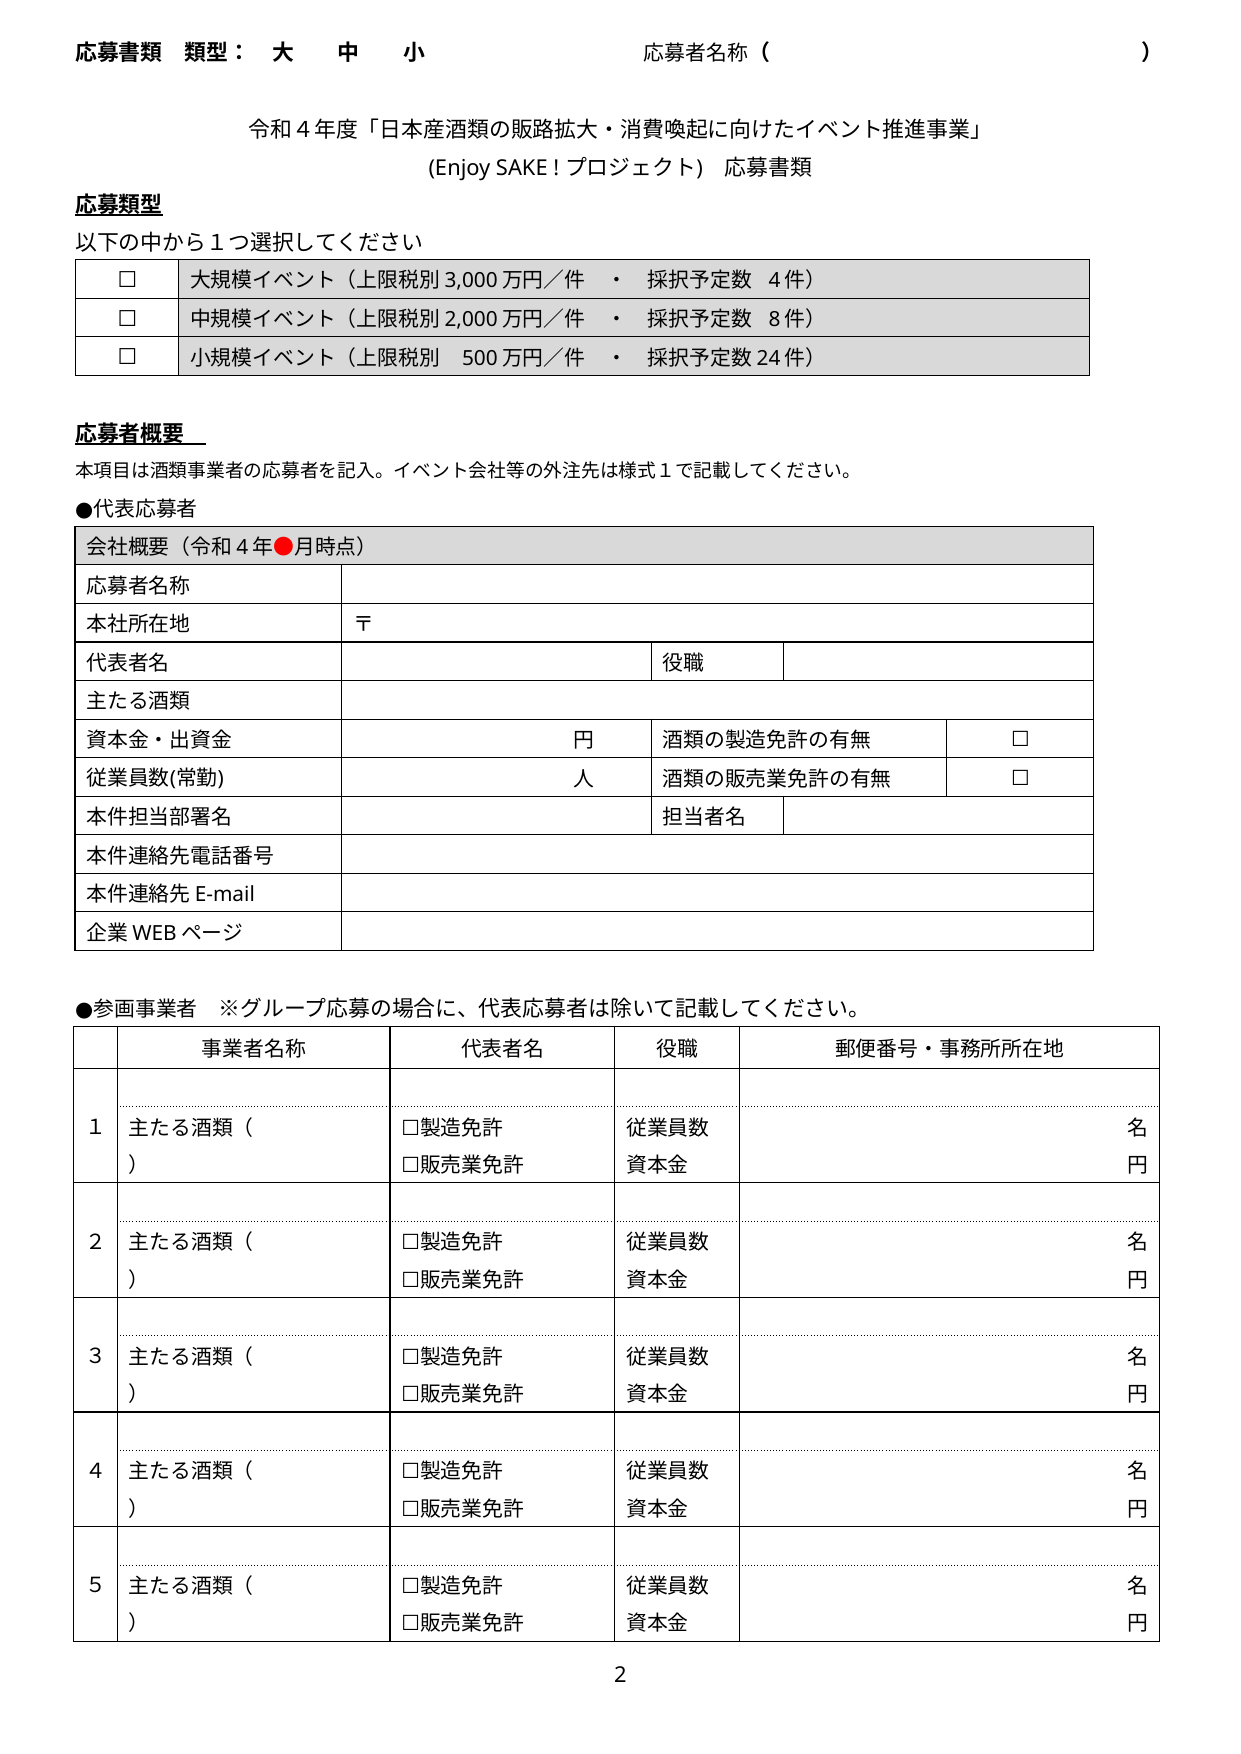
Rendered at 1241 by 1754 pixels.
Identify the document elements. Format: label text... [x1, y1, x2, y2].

table_cell [391, 1413, 614, 1450]
table_cell 製造免許 販売業免許 [391, 1450, 614, 1526]
table_cell [784, 643, 1093, 680]
table_cell [118, 1298, 389, 1335]
table_cell 役職 [652, 643, 783, 680]
table_cell [342, 681, 1093, 718]
table_cell [615, 1069, 739, 1106]
text 応募類型 [75, 184, 1165, 222]
table_cell [784, 797, 1093, 834]
table_cell 企業WEBページ [76, 912, 341, 950]
table_cell 名 円 [740, 1335, 1159, 1411]
table_cell [391, 1183, 614, 1221]
table_cell 本件連絡先E-mail [76, 874, 341, 911]
table_cell [615, 1298, 739, 1335]
table_cell [740, 1183, 1159, 1221]
table_cell 本社所在地 [76, 604, 341, 641]
table_cell [342, 565, 1093, 603]
table_cell 酒類の製造免許の有無 [652, 720, 946, 757]
table_cell 主たる酒類（ ） [118, 1450, 389, 1526]
table_cell 製造免許 販売業免許 [391, 1221, 614, 1297]
table_cell 名 円 [740, 1106, 1159, 1182]
table_header [74, 1027, 117, 1068]
text ●参画事業者 ※グループ応募の場合に、代表応募者は除いて記載してください。 [75, 988, 1130, 1026]
table_cell 従業員数(常勤) [76, 758, 341, 796]
table_cell 主たる酒類（ ） [118, 1335, 389, 1411]
table_cell [342, 912, 1093, 950]
table_header 郵便番号・事務所所在地 [740, 1027, 1159, 1068]
table_cell 本件連絡先電話番号 [76, 835, 341, 873]
table_cell 製造免許 販売業免許 [391, 1565, 614, 1641]
table_cell 酒類の販売業免許の有無 [652, 758, 946, 796]
table_cell 従業員数 資本金 [615, 1221, 739, 1297]
table_cell 名 円 [740, 1450, 1159, 1526]
table_header 事業者名称 [118, 1027, 389, 1068]
table_cell [342, 758, 562, 796]
table_cell 主たる酒類 [76, 681, 341, 718]
table_cell 〒 [342, 604, 1093, 641]
text ●代表応募者 [75, 488, 1165, 526]
table_cell [342, 720, 562, 757]
table_header 大規模イベント（上限税別 3,000万円／件 ・ 採択予定数 04件） [179, 260, 1089, 298]
table_cell [118, 1527, 389, 1564]
table_cell [615, 1413, 739, 1450]
table_cell １ [74, 1069, 117, 1182]
table_cell 人 [562, 758, 651, 796]
table_cell [740, 1069, 1159, 1106]
table_cell ５ [74, 1527, 117, 1641]
table_cell [342, 874, 1093, 911]
table_cell 従業員数 資本金 [615, 1565, 739, 1641]
table_cell [118, 1069, 389, 1106]
table_cell 名 円 [740, 1565, 1159, 1641]
table_header 役職 [615, 1027, 739, 1068]
table_cell 本件担当部署名 [76, 797, 341, 834]
table_cell 小規模イベント（上限税別 0,500万円／件 ・ 採択予定数 24件） [179, 337, 1089, 375]
table_cell [740, 1527, 1159, 1564]
table_cell ２ [74, 1183, 117, 1297]
table_cell [740, 1413, 1159, 1450]
text 令和４年度「日本産酒類の販路拡大・消費喚起に向けたイベント推進事業」 [75, 109, 1165, 147]
table_cell ４ [74, 1413, 117, 1526]
table_cell [391, 1069, 614, 1106]
table_cell 担当者名 [652, 797, 783, 834]
table_cell [342, 643, 651, 680]
text 応募者概要 本項目は酒類事業者の応募者を記入。イベント会社等の外注先は様式１で記載してください。 [75, 413, 1165, 488]
table_header [76, 260, 178, 298]
table_cell 主たる酒類（ ） [118, 1221, 389, 1297]
table_cell 円 [562, 720, 651, 757]
table_cell 製造免許 販売業免許 [391, 1335, 614, 1411]
table_cell [615, 1527, 739, 1564]
table_cell 代表者名 [76, 643, 341, 680]
table_cell [118, 1413, 389, 1450]
table_cell 従業員数 資本金 [615, 1450, 739, 1526]
table_cell [342, 797, 651, 834]
table_cell [391, 1298, 614, 1335]
table_header 会社概要（令和4年●月時点） [76, 527, 1093, 564]
text (Enjoy SAKE ! プロジェクト) 応募書類 [75, 147, 1165, 184]
table_cell 中規模イベント（上限税別 2,000万円／件 ・ 採択予定数 08件） [179, 299, 1089, 336]
table_cell 名 円 [740, 1221, 1159, 1297]
table_cell ３ [74, 1298, 117, 1411]
table_cell 従業員数 資本金 [615, 1335, 739, 1411]
table_cell 資本金・出資金 [76, 720, 341, 757]
table_cell [76, 299, 178, 336]
table_cell [740, 1298, 1159, 1335]
table_cell [118, 1183, 389, 1221]
table_cell [76, 337, 178, 375]
table_cell [342, 835, 1093, 873]
table_cell 主たる酒類（ ） [118, 1106, 389, 1182]
table_cell [391, 1527, 614, 1564]
table_cell [615, 1183, 739, 1221]
table_cell 応募者名称 [76, 565, 341, 603]
table_cell 従業員数 資本金 [615, 1106, 739, 1182]
table_header 代表者名 [391, 1027, 614, 1068]
table_cell 主たる酒類（ ） [118, 1565, 389, 1641]
text 以下の中から１つ選択してください [75, 222, 1165, 259]
table_cell 製造免許 販売業免許 [391, 1106, 614, 1182]
